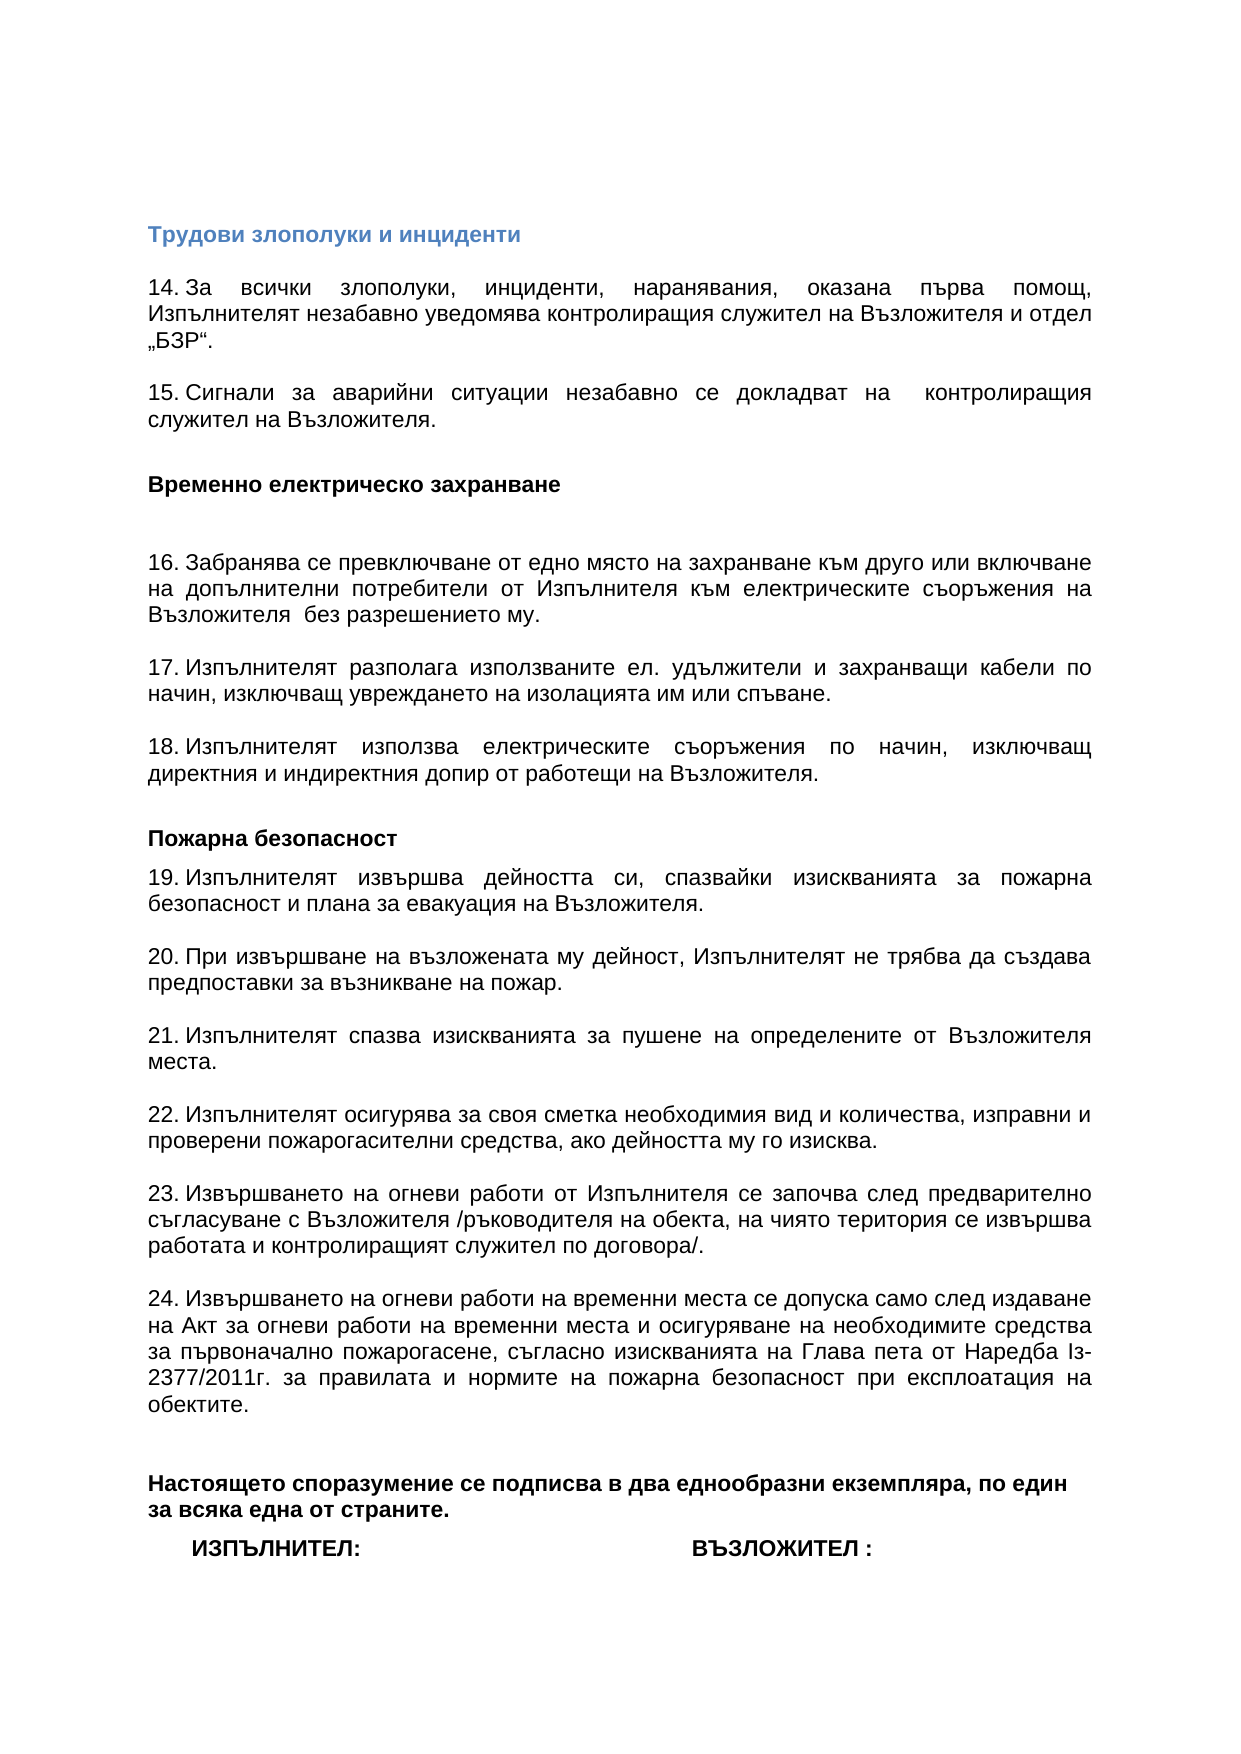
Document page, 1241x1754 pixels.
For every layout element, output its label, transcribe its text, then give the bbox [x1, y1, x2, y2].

list Изпълнителят използва електрическите съоръжения по начин, изключващ директния и индиректния допир от работещи на Възложителя. [148, 733, 1092, 786]
list Изпълнителят извършва дейността си, спазвайки изискванията за пожарна безопасност и плана за евакуация на Възложителя. [148, 863, 1092, 916]
list Забранява се превключване от едно място на захранване към друго или включване на допълнителни потребители от Изпълнителя към електрическите съоръжения на Възложителя без разрешението му. [148, 549, 1092, 628]
list Изпълнителят осигурява за своя сметка необходимия вид и количества, изправни и проверени пожарогасителни средства, ако дейността му го изисква. [148, 1101, 1092, 1153]
list Извършването на огневи работи от Изпълнителя се започва след предварително съгласуване с Възложителя /ръководителя на обекта, на чиято територия се извършва работата и контролиращият служител по договора/. [148, 1180, 1092, 1259]
list Извършването на огневи работи на временни места се допуска само след издаване на Акт за огневи работи на временни места и осигуряване на необходимите средства за първоначално пожарогасене, съгласно изискванията на Глава пета от Наредба Із-2377/2011г. за правилата и нормите на пожарна безопасност при експлоатация на обектите. [148, 1285, 1092, 1417]
list При извършване на възложената му дейност, Изпълнителят не трябва да създава предпоставки за възникване на пожар. [148, 943, 1092, 995]
text Пожарна безопасност [148, 825, 1092, 851]
text Настоящето споразумение се подписва в два еднообразни екземпляра, по един за всяка една от страните. [148, 1470, 1092, 1522]
list Изпълнителят спазва изискванията за пушене на определените от Възложителя места. [148, 1022, 1092, 1074]
subtitle Трудови злополуки и инциденти [148, 221, 1092, 248]
list Сигнали за аварийни ситуации незабавно се докладват на контролиращия служител на Възложителя. [148, 379, 1092, 432]
text ИЗПЪЛНИТЕЛ: ВЪЗЛОЖИТЕЛ : [191, 1535, 1092, 1561]
list За всички злополуки, инциденти, наранявания, оказана първа помощ, Изпълнителят незабавно уведомява контролиращия служител на Възложителя и отдел „БЗР“. [148, 274, 1092, 353]
text Временно електрическо захранване [148, 471, 1092, 497]
list Изпълнителят разполага използваните ел. удължители и захранващи кабели по начин, изключващ увреждането на изолацията им или спъване. [148, 654, 1092, 707]
